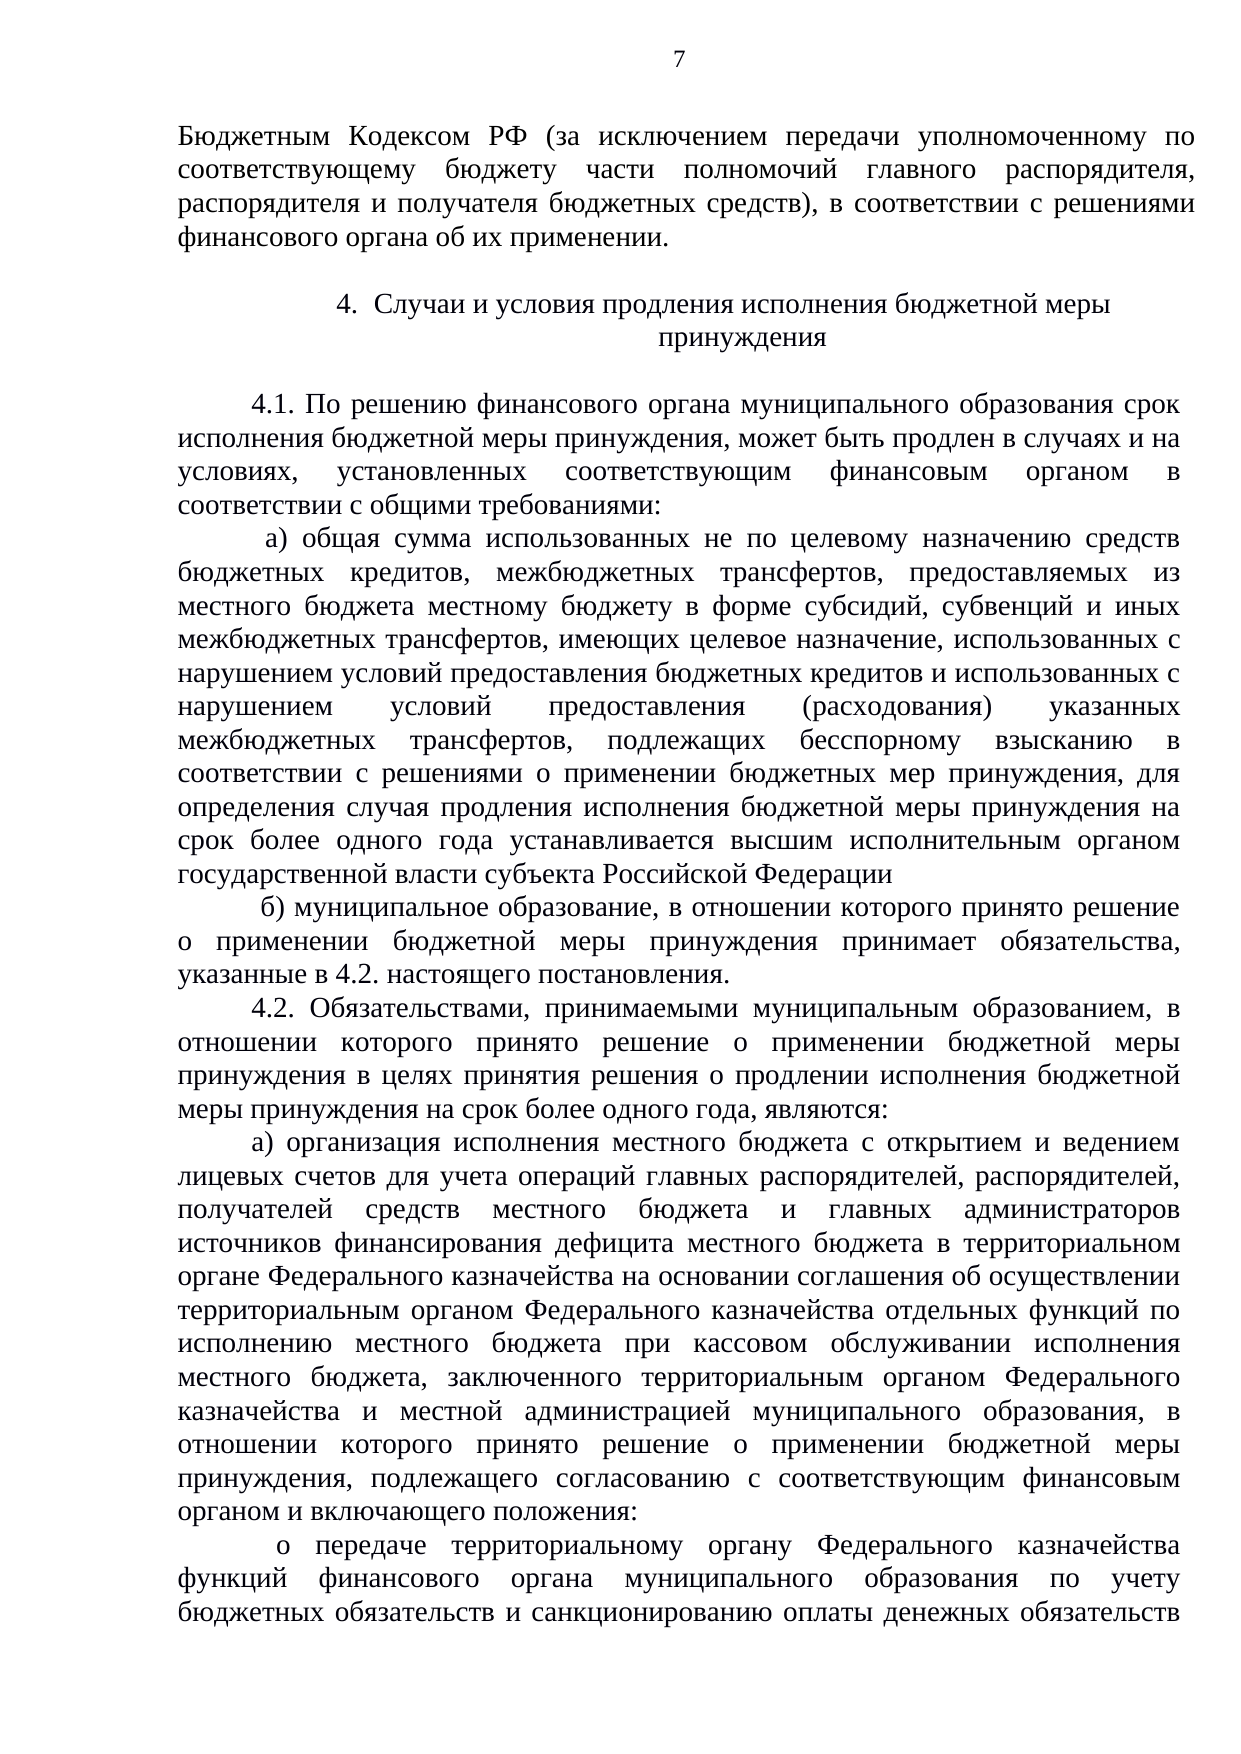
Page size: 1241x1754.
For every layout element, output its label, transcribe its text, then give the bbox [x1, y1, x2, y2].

text 4.2. Обязательствами, принимаемыми муниципальным образованием, в отношении которого принято решение о применении бюджетной меры принуждения в целях принятия решения о продлении исполнения бюджетной меры принуждения на срок более одного года, являются: [177, 990, 1181, 1124]
list Случаи и условия продления исполнения бюджетной меры принуждения [251, 286, 1196, 353]
text 4.1. По решению финансового органа муниципального образования срок исполнения бюджетной меры принуждения, может быть продлен в случаях и на условиях, установленных соответствующим финансовым органом в соответствии с общими требованиями: [177, 386, 1181, 521]
text а) организация исполнения местного бюджета с открытием и ведением лицевых счетов для учета операций главных распорядителей, распорядителей, получателей средств местного бюджета и главных администраторов источников финансирования дефицита местного бюджета в территориальном органе Федерального казначейства на основании соглашения об осуществлении территориальным органом Федерального казначейства отдельных функций по исполнению местного бюджета при кассовом обслуживании исполнения местного бюджета, заключенного территориальным органом Федерального казначейства и местной администрацией муниципального образования, в отношении которого принято решение о применении бюджетной меры принуждения, подлежащего согласованию с соответствующим финансовым органом и включающего положения: [177, 1124, 1181, 1527]
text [177, 118, 1196, 252]
text б) муниципальное образование, в отношении которого принято решение о применении бюджетной меры принуждения принимает обязательства, указанные в 4.2. настоящего постановления. [177, 889, 1181, 990]
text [177, 1527, 1181, 1627]
text а) общая сумма использованных не по целевому назначению средств бюджетных кредитов, межбюджетных трансфертов, предоставляемых из местного бюджета местному бюджету в форме субсидий, субвенций и иных межбюджетных трансфертов, имеющих целевое назначение, использованных с нарушением условий предоставления бюджетных кредитов и использованных с нарушением условий предоставления (расходования) указанных межбюджетных трансфертов, подлежащих бесспорному взысканию в соответствии с решениями о применении бюджетных мер принуждения, для определения случая продления исполнения бюджетной меры принуждения на срок более одного года устанавливается высшим исполнительным органом государственной власти субъекта Российской Федерации [177, 521, 1181, 889]
